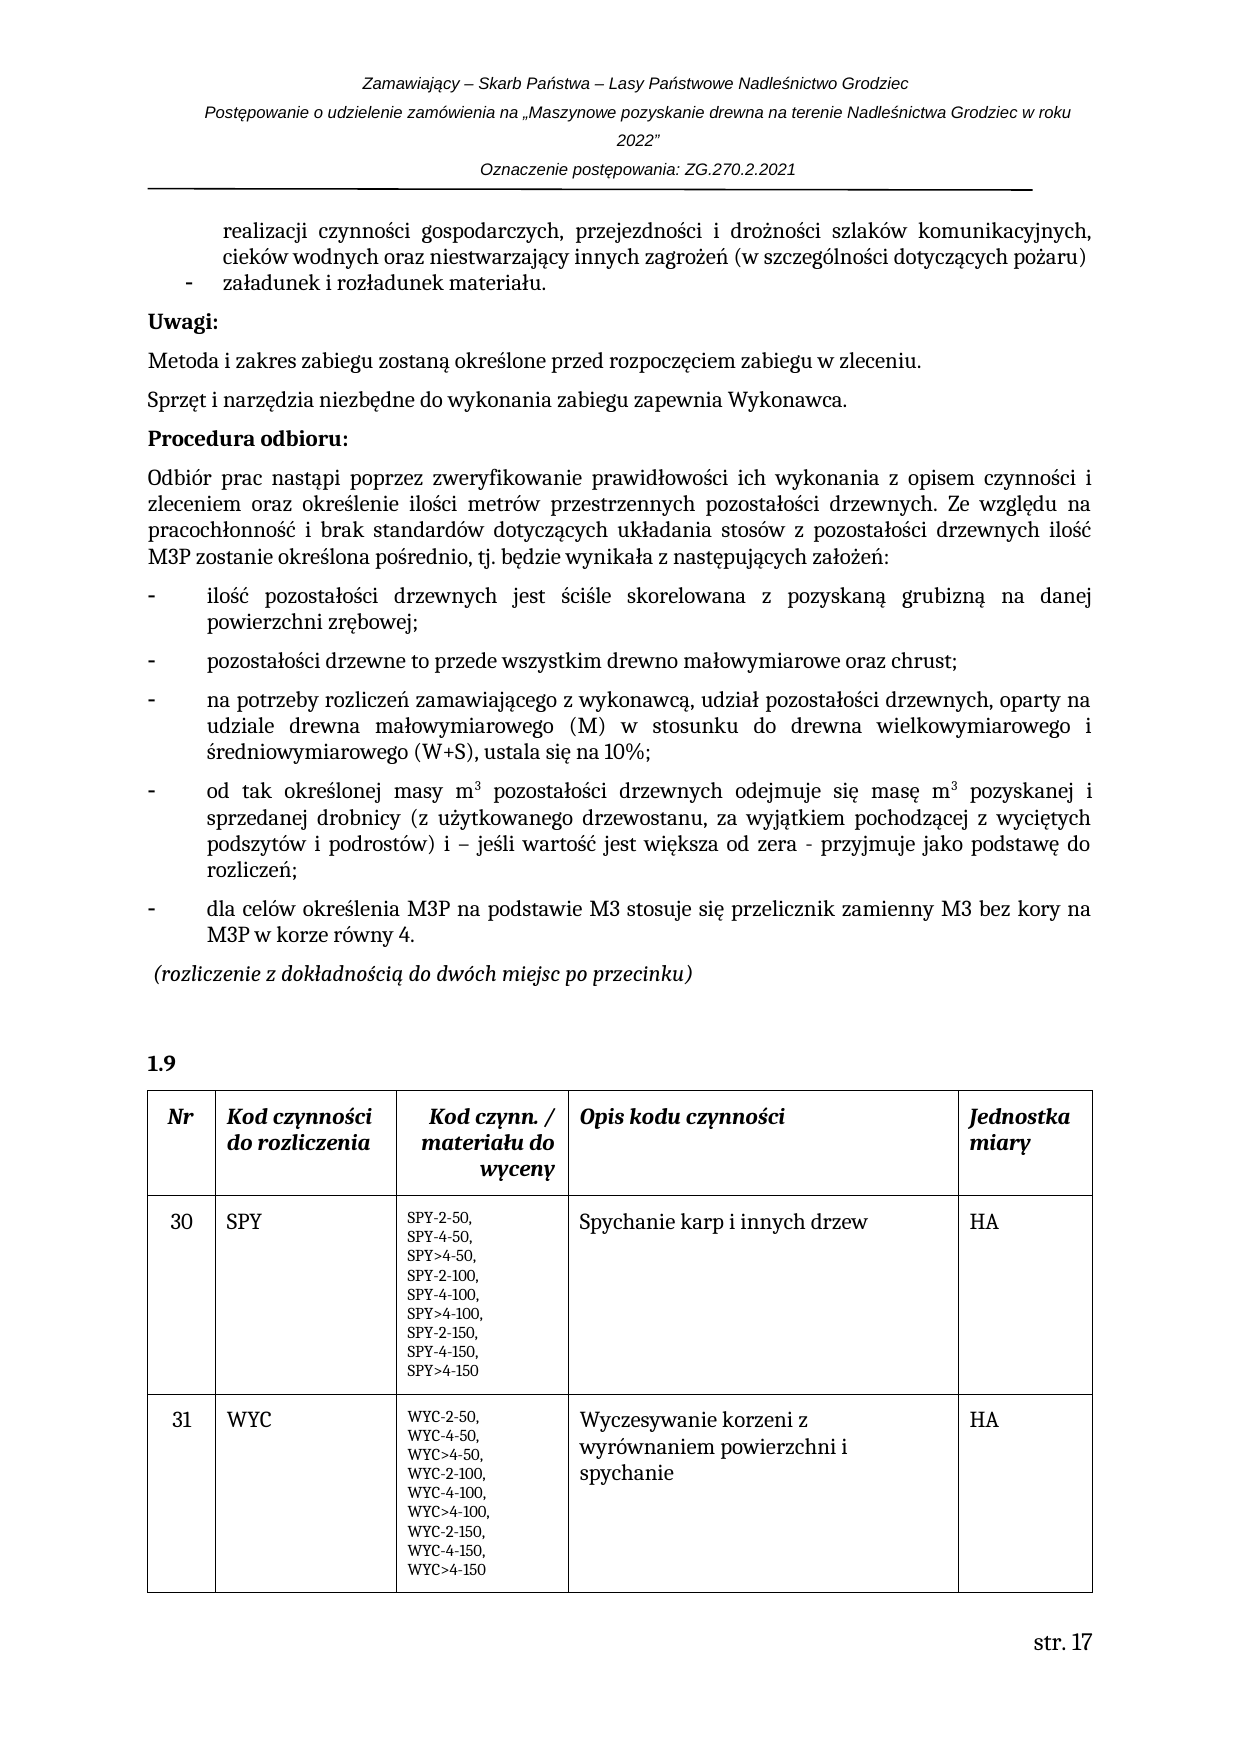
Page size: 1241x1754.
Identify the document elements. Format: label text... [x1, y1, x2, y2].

text Sprzęt i narzędzia niezbędne do wykonania zabiegu zapewnia Wykonawca. [148, 387, 1093, 413]
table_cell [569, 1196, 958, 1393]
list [185, 217, 1093, 270]
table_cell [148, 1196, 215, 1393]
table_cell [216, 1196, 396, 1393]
text 1.9 [148, 1051, 1093, 1077]
list od tak określonej masy m3 pozostałości drzewnych odejmuje się masę m3 pozyskanej i sprzedanej drobnicy (z użytkowanego drzewostanu, za wyjątkiem pochodzącej z wyciętych podszytów i podrostów) i – jeśli wartość jest większa od zera - przyjmuje jako podstawę do rozliczeń; [148, 778, 1093, 883]
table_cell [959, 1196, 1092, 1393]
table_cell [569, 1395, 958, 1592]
text Odbiór prac nastąpi poprzez zweryfikowanie prawidłowości ich wykonania z opisem czynności i zleceniem oraz określenie ilości metrów przestrzennych pozostałości drzewnych. Ze względu na pracochłonność i brak standardów dotyczących układania stosów z pozostałości drzewnych ilość M3P zostanie określona pośrednio, tj. będzie wynikała z następujących założeń: [148, 464, 1093, 570]
text Procedura odbioru: [148, 426, 1093, 452]
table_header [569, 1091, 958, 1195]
list na potrzeby rozliczeń zamawiającego z wykonawcą, udział pozostałości drzewnych, oparty na udziale drewna małowymiarowego (M) w stosunku do drewna wielkowymiarowego i średniowymiarowego (W+S), ustala się na 10%; [148, 686, 1093, 766]
text (rozliczenie z dokładnością do dwóch miejsc po przecinku) [148, 961, 1093, 987]
list załadunek i rozładunek materiału. [185, 270, 1093, 297]
text Uwagi: [148, 309, 1093, 335]
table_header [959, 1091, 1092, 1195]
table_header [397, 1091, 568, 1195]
list ilość pozostałości drzewnych jest ściśle skorelowana z pozyskaną grubizną na danej powierzchni zrębowej; [148, 582, 1093, 635]
list pozostałości drzewne to przede wszystkim drewno małowymiarowe oraz chrust; [148, 648, 1093, 674]
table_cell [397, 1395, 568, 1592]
text Metoda i zakres zabiegu zostaną określone przed rozpoczęciem zabiegu w zleceniu. [148, 348, 1093, 374]
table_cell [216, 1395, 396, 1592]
list dla celów określenia M3P na podstawie M3 stosuje się przelicznik zamienny M3 bez kory na M3P w korze równy 4. [148, 896, 1093, 949]
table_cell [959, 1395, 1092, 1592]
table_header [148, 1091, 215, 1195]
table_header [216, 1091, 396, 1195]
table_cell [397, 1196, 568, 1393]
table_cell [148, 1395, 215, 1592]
